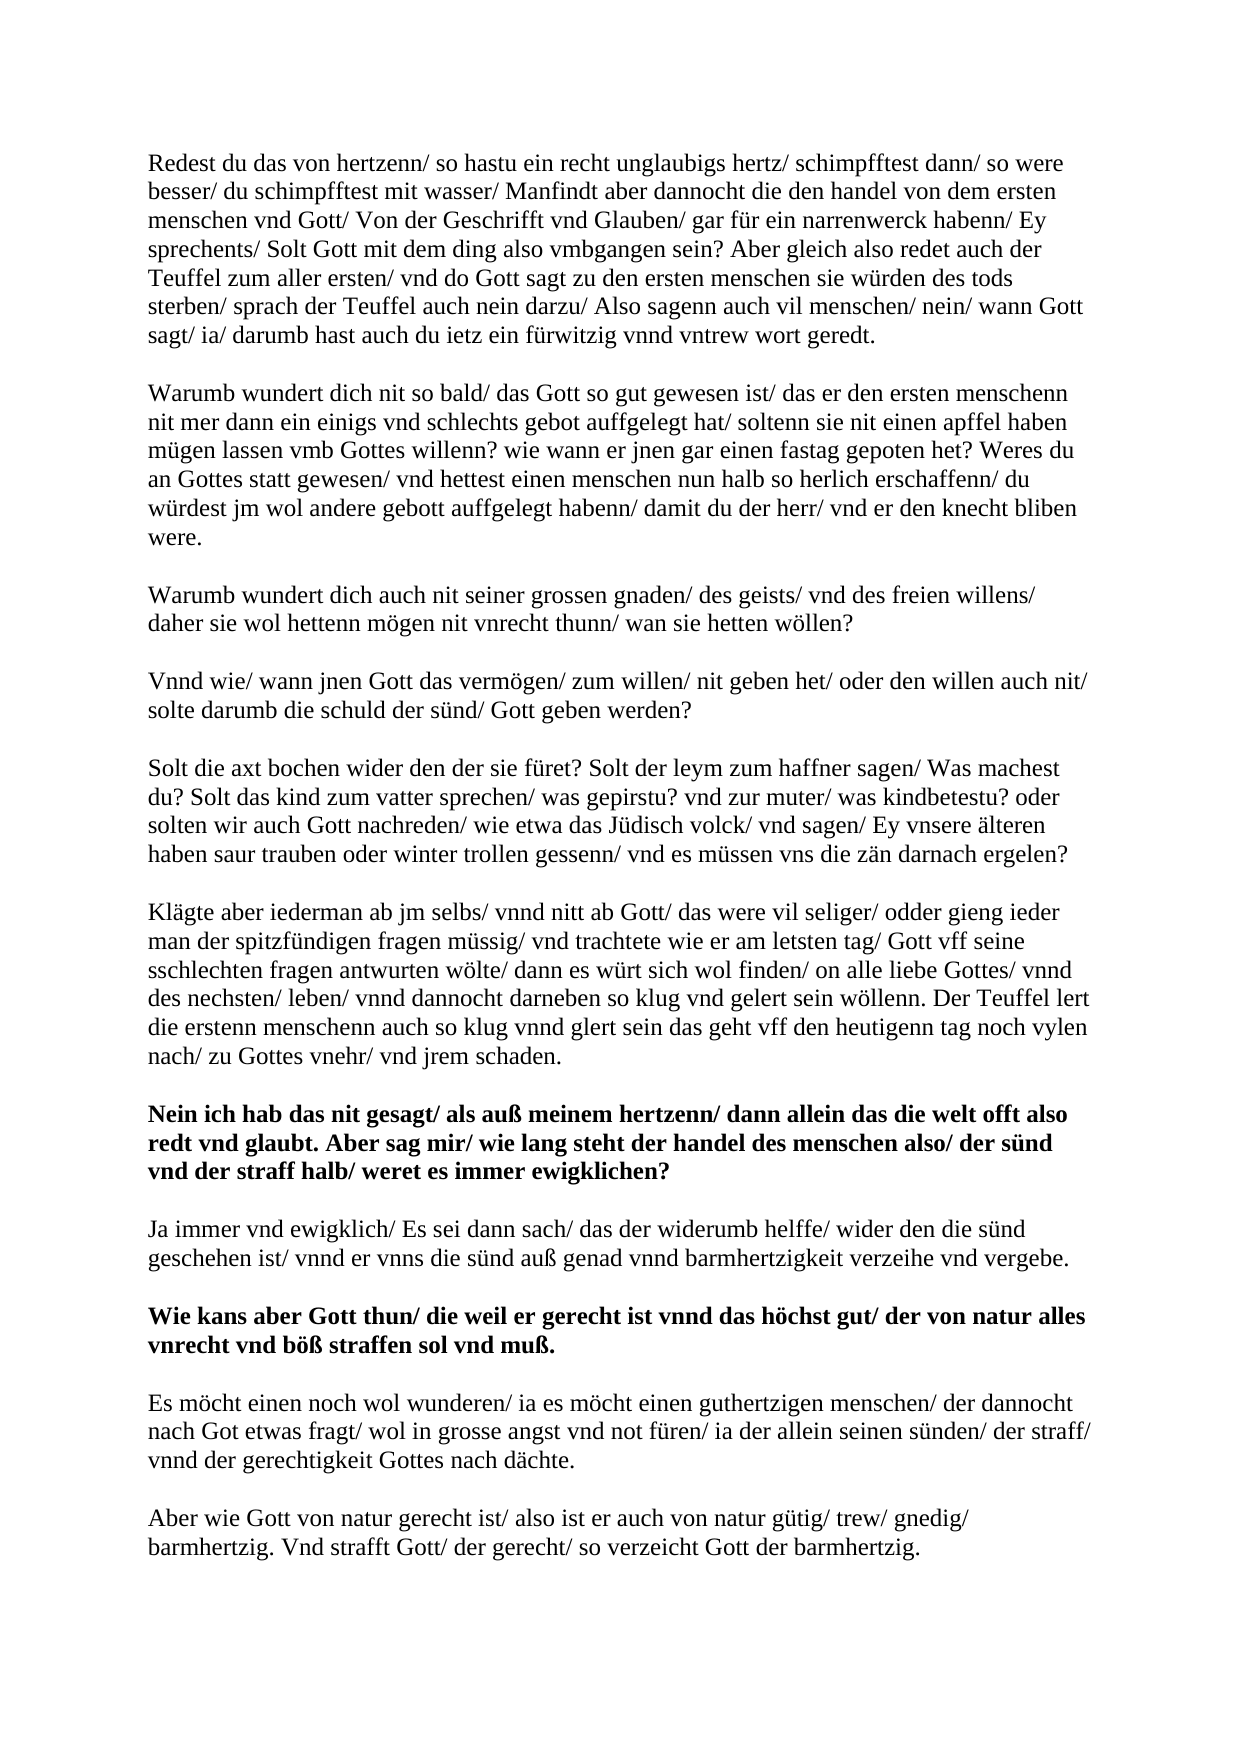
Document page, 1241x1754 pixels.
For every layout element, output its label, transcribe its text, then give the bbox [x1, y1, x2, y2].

text Wie kans aber Gott thun/ die weil er gerecht ist vnnd das höchst gut/ der von natur alles vnrecht vnd böß straffen sol vnd muß. [148, 1416, 1093, 1474]
text Redest du das von hertzenn/ so hastu ein recht unglaubigs hertz/ schimpfftest dann/ so were besser/ du schimpfftest mit wasser/ Manfindt aber dannocht die den handel von dem ersten menschen vnd Gott/ Von der Geschrifft vnd Glauben/ gar für ein narrenwerck habenn/ Ey sprechents/ Solt Gott mit dem ding also vmbgangen sein? Aber gleich also redet auch der Teuffel zum aller ersten/ vnd do Gott sagt zu den ersten menschen sie würden des tods sterben/ sprach der Teuffel auch nein darzu/ Also sagenn auch vil menschen/ nein/ wann Gott sagt/ ia/ darumb hast auch du ietz ein fürwitzig vnnd vntrew wort geredt. [148, 263, 1093, 464]
text Klägte aber iederman ab jm selbs/ vnnd nitt ab Gott/ das were vil seliger/ odder gieng ieder man der spitzfündigen fragen müssig/ vnd trachtete wie er am letsten tag/ Gott vff seine sschlechten fragen antwurten wölte/ dann es würt sich wol finden/ on alle liebe Gottes/ vnnd des nechsten/ leben/ vnnd dannocht darneben so klug vnd gelert sein wöllenn. Der Teuffel lert die erstenn menschenn auch so klug vnnd glert sein das geht vff den heutigenn tag noch vylen nach/ zu Gottes vnehr/ vnd jrem schaden. [148, 1013, 1093, 1185]
text Ja immer vnd ewigklich/ Es sei dann sach/ das der widerumb helffe/ wider den die sünd geschehen ist/ vnnd er vnns die sünd auß genad vnnd barmhertzigkeit verzeihe vnd vergebe. [148, 1330, 1093, 1387]
text Vnnd wie/ wann jnen Gott das vermögen/ zum willen/ nit geben het/ oder den willen auch nit/ solte darumb die schuld der sünd/ Gott geben werden? [148, 782, 1093, 839]
text Solt die axt bochen wider den der sie füret? Solt der leym zum haffner sagen/ Was machest du? Solt das kind zum vatter sprechen/ was gepirstu? vnd zur muter/ was kindbetestu? oder solten wir auch Gott nachreden/ wie etwa das Jüdisch volck/ vnd sagen/ Ey vnsere älteren haben saur trauben oder winter trollen gessenn/ vnd es müssen vns die zän darnach ergelen? [148, 868, 1093, 983]
text Warumb wundert dich auch nit seiner grossen gnaden/ des geists/ vnd des freien willens/ daher sie wol hettenn mögen nit vnrecht thunn/ wan sie hetten wöllen? [148, 695, 1093, 753]
text Was ist aber Gott der nöt angangen/ das er die ersten menschenn also hat lassen in die sünd fallen/ die weil er es vorhin gewißt hat/ das sie würden sünden/ vnd er het wol künden daruor sein? [148, 148, 1093, 234]
text Es möcht einen noch wol wunderen/ ia es möcht einen guthertzigen menschen/ der dannocht nach Got etwas fragt/ wol in grosse angst vnd not füren/ ia der allein seinen sünden/ der straff/ vnnd der gerechtigkeit Gottes nach dächte. [148, 1503, 1093, 1589]
text Nein ich hab das nit gesagt/ als auß meinem hertzenn/ dann allein das die welt offt also redt vnd glaubt. Aber sag mir/ wie lang steht der handel des menschen also/ der sünd vnd der straff halb/ weret es immer ewigklichen? [148, 1214, 1093, 1301]
text Warumb wundert dich nit so bald/ das Gott so gut gewesen ist/ das er den ersten menschenn nit mer dann ein einigs vnd schlechts gebot auffgelegt hat/ soltenn sie nit einen apffel haben mügen lassen vmb Gottes willenn? wie wann er jnen gar einen fastag gepoten het? Weres du an Gottes statt gewesen/ vnd hettest einen menschen nun halb so herlich erschaffenn/ du würdest jm wol andere gebott auffgelegt habenn/ damit du der herr/ vnd er den knecht bliben were. [148, 493, 1093, 666]
